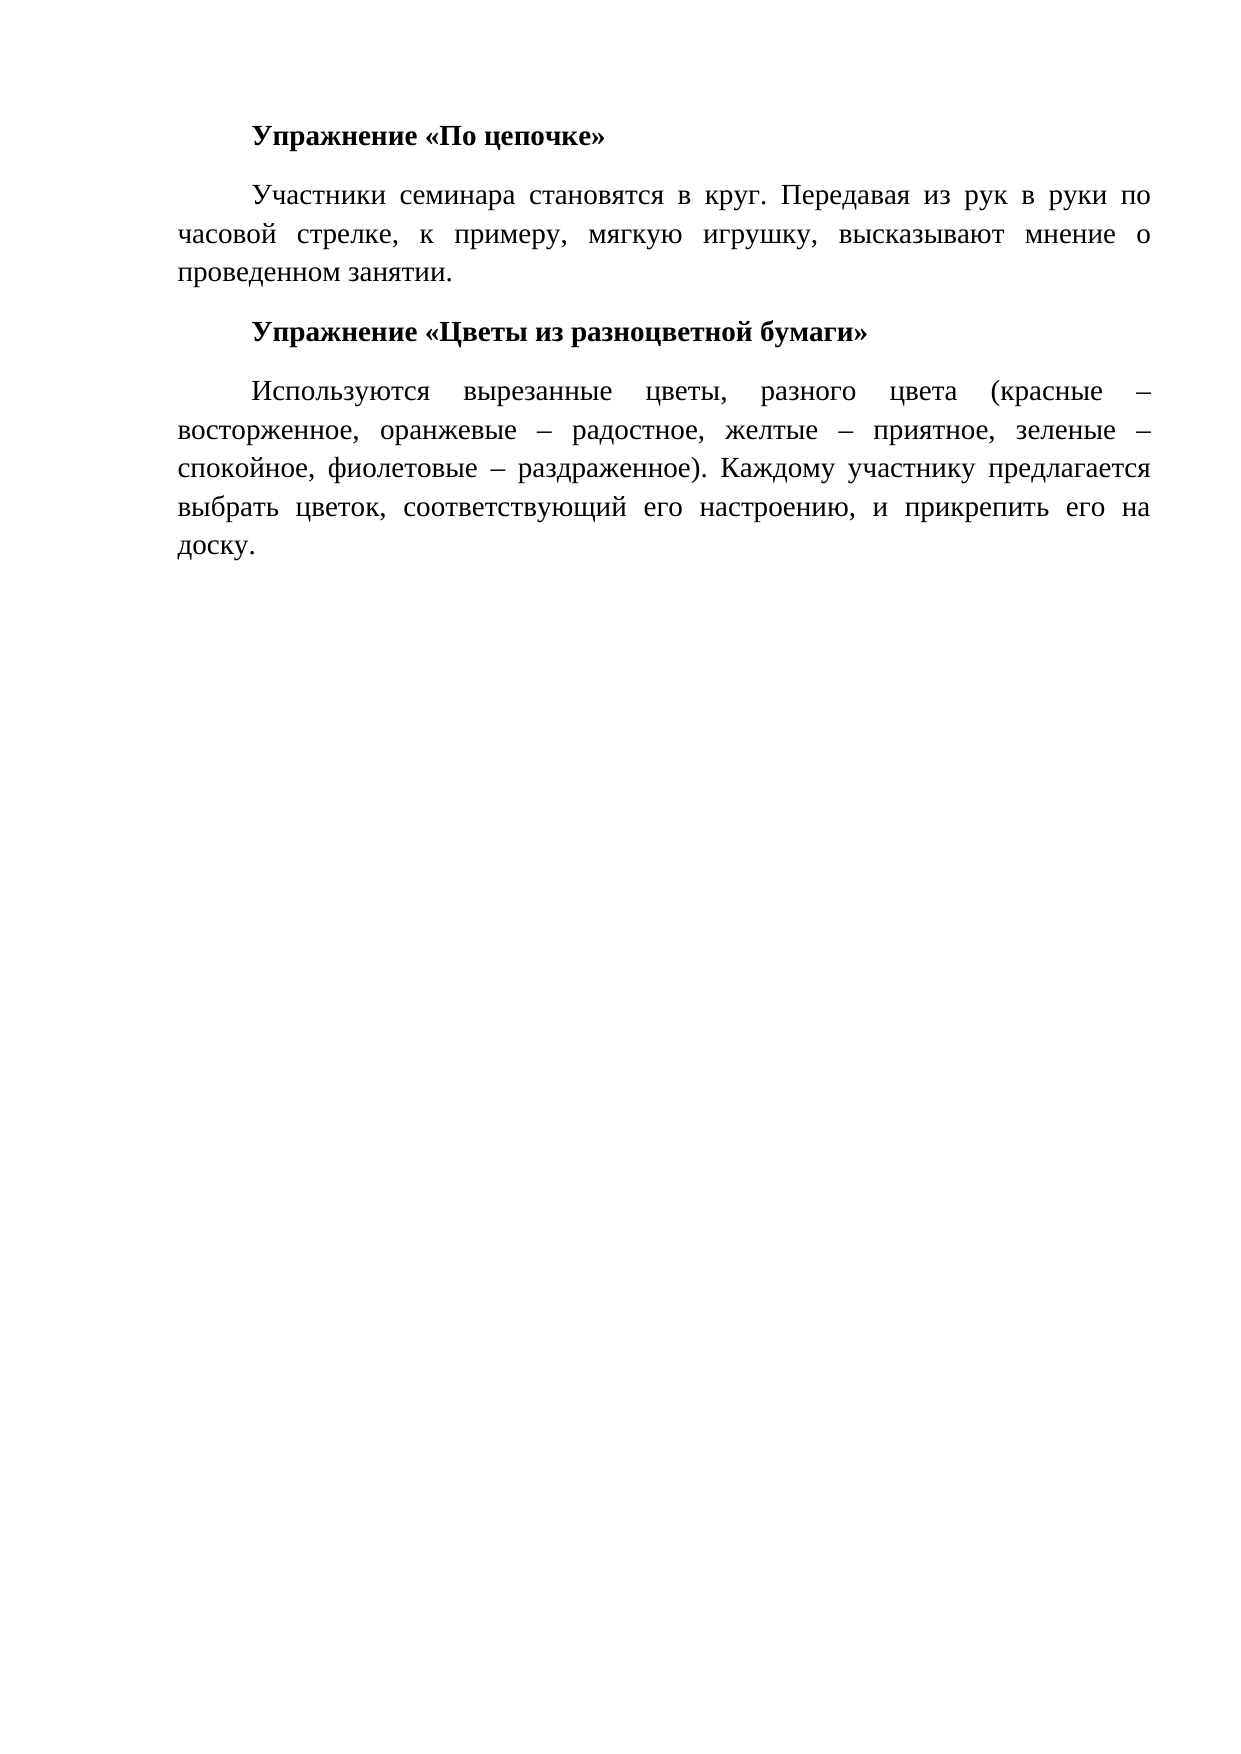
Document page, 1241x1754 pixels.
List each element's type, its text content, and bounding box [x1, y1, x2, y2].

text Участники семинара становятся в круг. Передавая из рук в руки по часовой стрелке, к примеру, мягкую игрушку, высказывают мнение о проведенном занятии. [177, 177, 1152, 288]
text Упражнение «Цветы из разноцветной бумаги» [177, 314, 1152, 347]
text Упражнение «По цепочке» [177, 118, 1152, 152]
text Используются вырезанные цветы, разного цвета (красные – восторженное, оранжевые – радостное, желтые – приятное, зеленые – спокойное, фиолетовые – раздраженное). Каждому участнику предлагается выбрать цветок, соответствующий его настроению, и прикрепить его на доску. [177, 373, 1152, 561]
